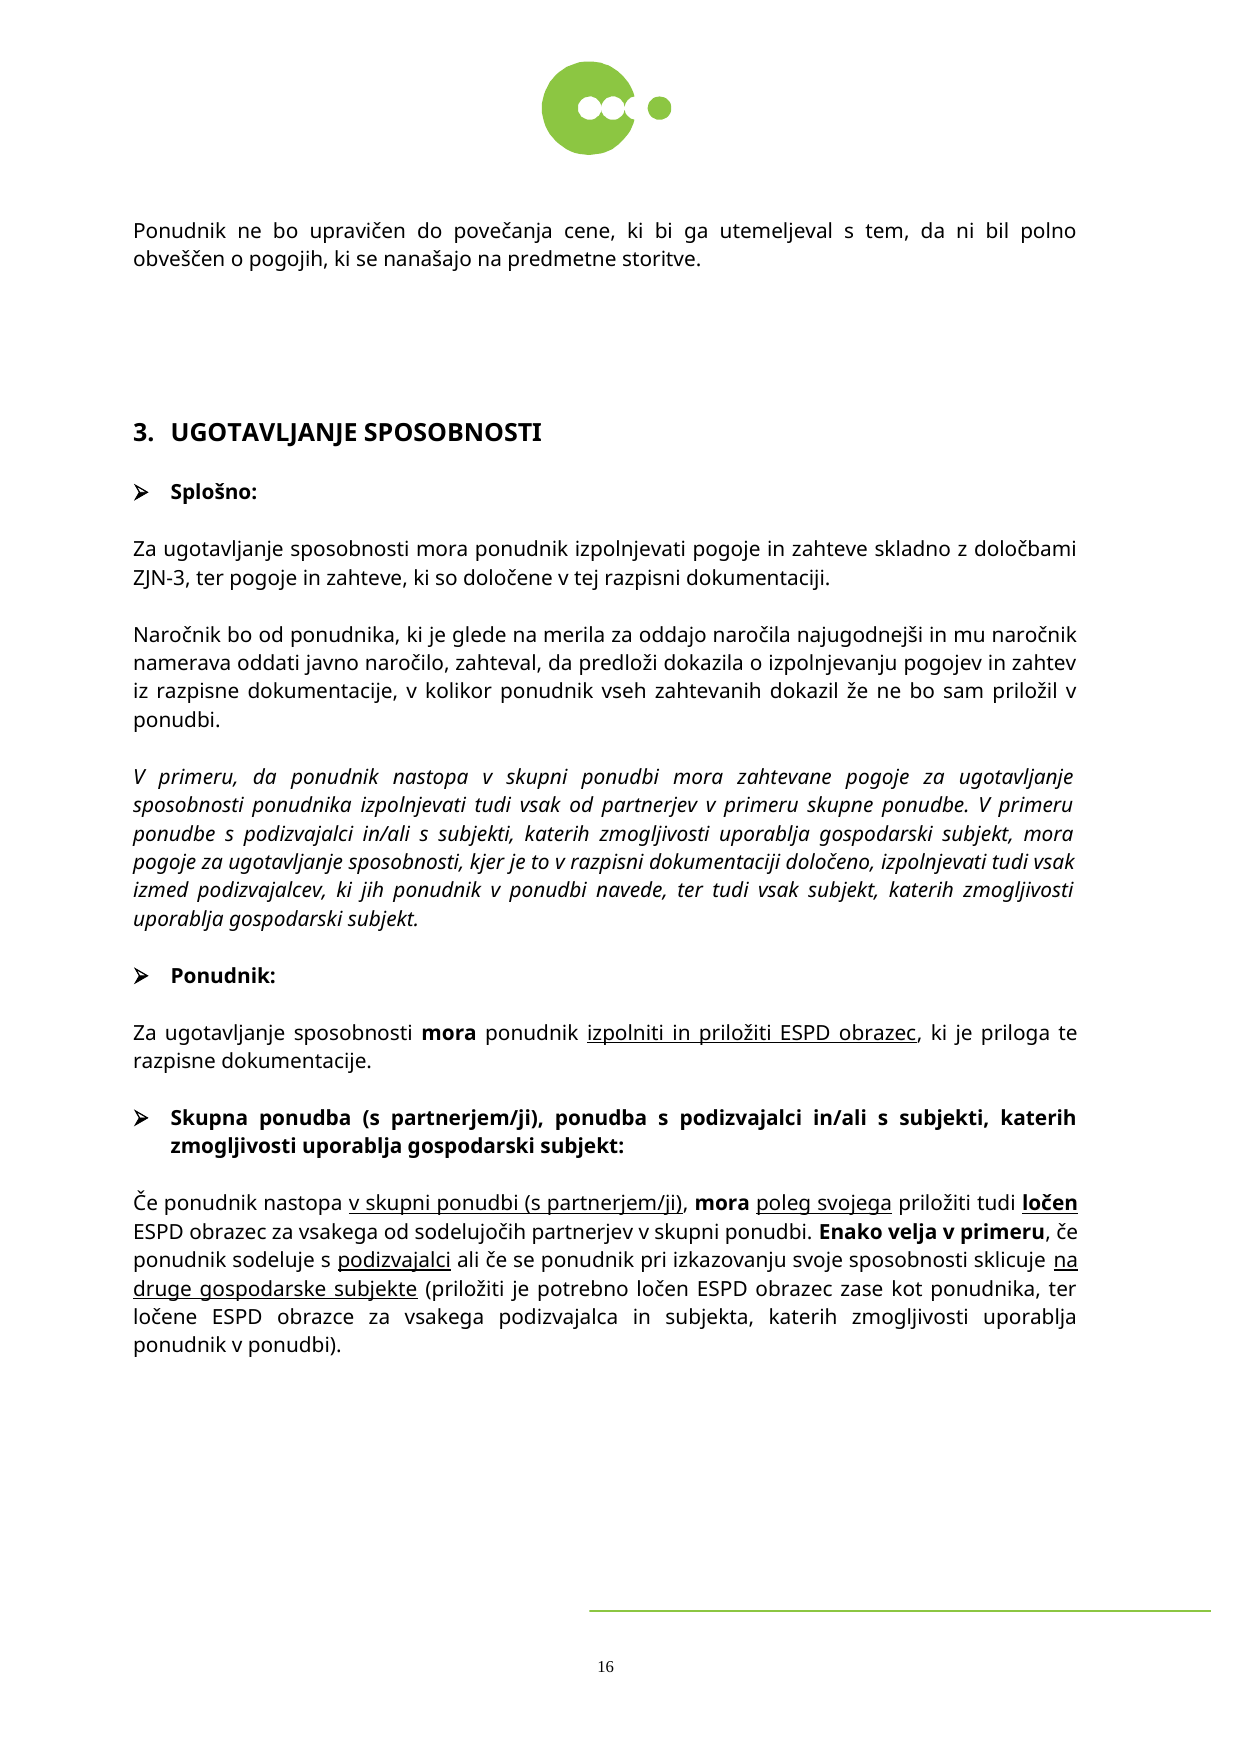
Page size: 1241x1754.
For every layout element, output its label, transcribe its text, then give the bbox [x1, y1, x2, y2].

text Če ponudnik nastopa v skupni ponudbi (s partnerjem/ji), mora poleg svojega priložiti tudi ločen ESPD obrazec za vsakega od sodelujočih partnerjev v skupni ponudbi. Enako velja v primeru, če ponudnik sodeluje s podizvajalci ali če se ponudnik pri izkazovanju svoje sposobnosti sklicuje na druge gospodarske subjekte (priložiti je potrebno ločen ESPD obrazec zase kot ponudnika, ter ločene ESPD obrazce za vsakega podizvajalca in subjekta, katerih zmogljivosti uporablja ponudnik v ponudbi). [133, 1188, 1078, 1359]
text Za ugotavljanje sposobnosti mora ponudnik izpolniti in priložiti ESPD obrazec, ki je priloga te razpisne dokumentacije. [133, 1018, 1078, 1075]
text V primeru, da ponudnik nastopa v skupni ponudbi mora zahtevane pogoje za ugotavljanje sposobnosti ponudnika izpolnjevati tudi vsak od partnerjev v primeru skupne ponudbe. V primeru ponudbe s podizvajalci in/ali s subjekti, katerih zmogljivosti uporablja gospodarski subjekt, mora pogoje za ugotavljanje sposobnosti, kjer je to v razpisni dokumentaciji določeno, izpolnjevati tudi vsak izmed podizvajalcev, ki jih ponudnik v ponudbi navede, ter tudi vsak subjekt, katerih zmogljivosti uporablja gospodarski subjekt. [133, 762, 1078, 932]
list Ponudnik: [133, 961, 1078, 989]
text Za ugotavljanje sposobnosti mora ponudnik izpolnjevati pogoje in zahteve skladno z določbami ZJN-3, ter pogoje in zahteve, ki so določene v tej razpisni dokumentaciji. [133, 534, 1078, 591]
list UGOTAVLJANJE SPOSOBNOSTI [133, 415, 1078, 449]
list Splošno: [133, 477, 1078, 506]
list Skupna ponudba (s partnerjem/ji), ponudba s podizvajalci in/ali s subjekti, katerih zmogljivosti uporablja gospodarski subjekt: [133, 1103, 1078, 1160]
text Naročnik bo od ponudnika, ki je glede na merila za oddajo naročila najugodnejši in mu naročnik namerava oddati javno naročilo, zahteval, da predloži dokazila o izpolnjevanju pogojev in zahtev iz razpisne dokumentacije, v kolikor ponudnik vseh zahtevanih dokazil že ne bo sam priložil v ponudbi. [133, 620, 1078, 733]
text Ponudnik ne bo upravičen do povečanja cene, ki bi ga utemeljeval s tem, da ni bil polno obveščen o pogojih, ki se nanašajo na predmetne storitve. [133, 216, 1078, 273]
